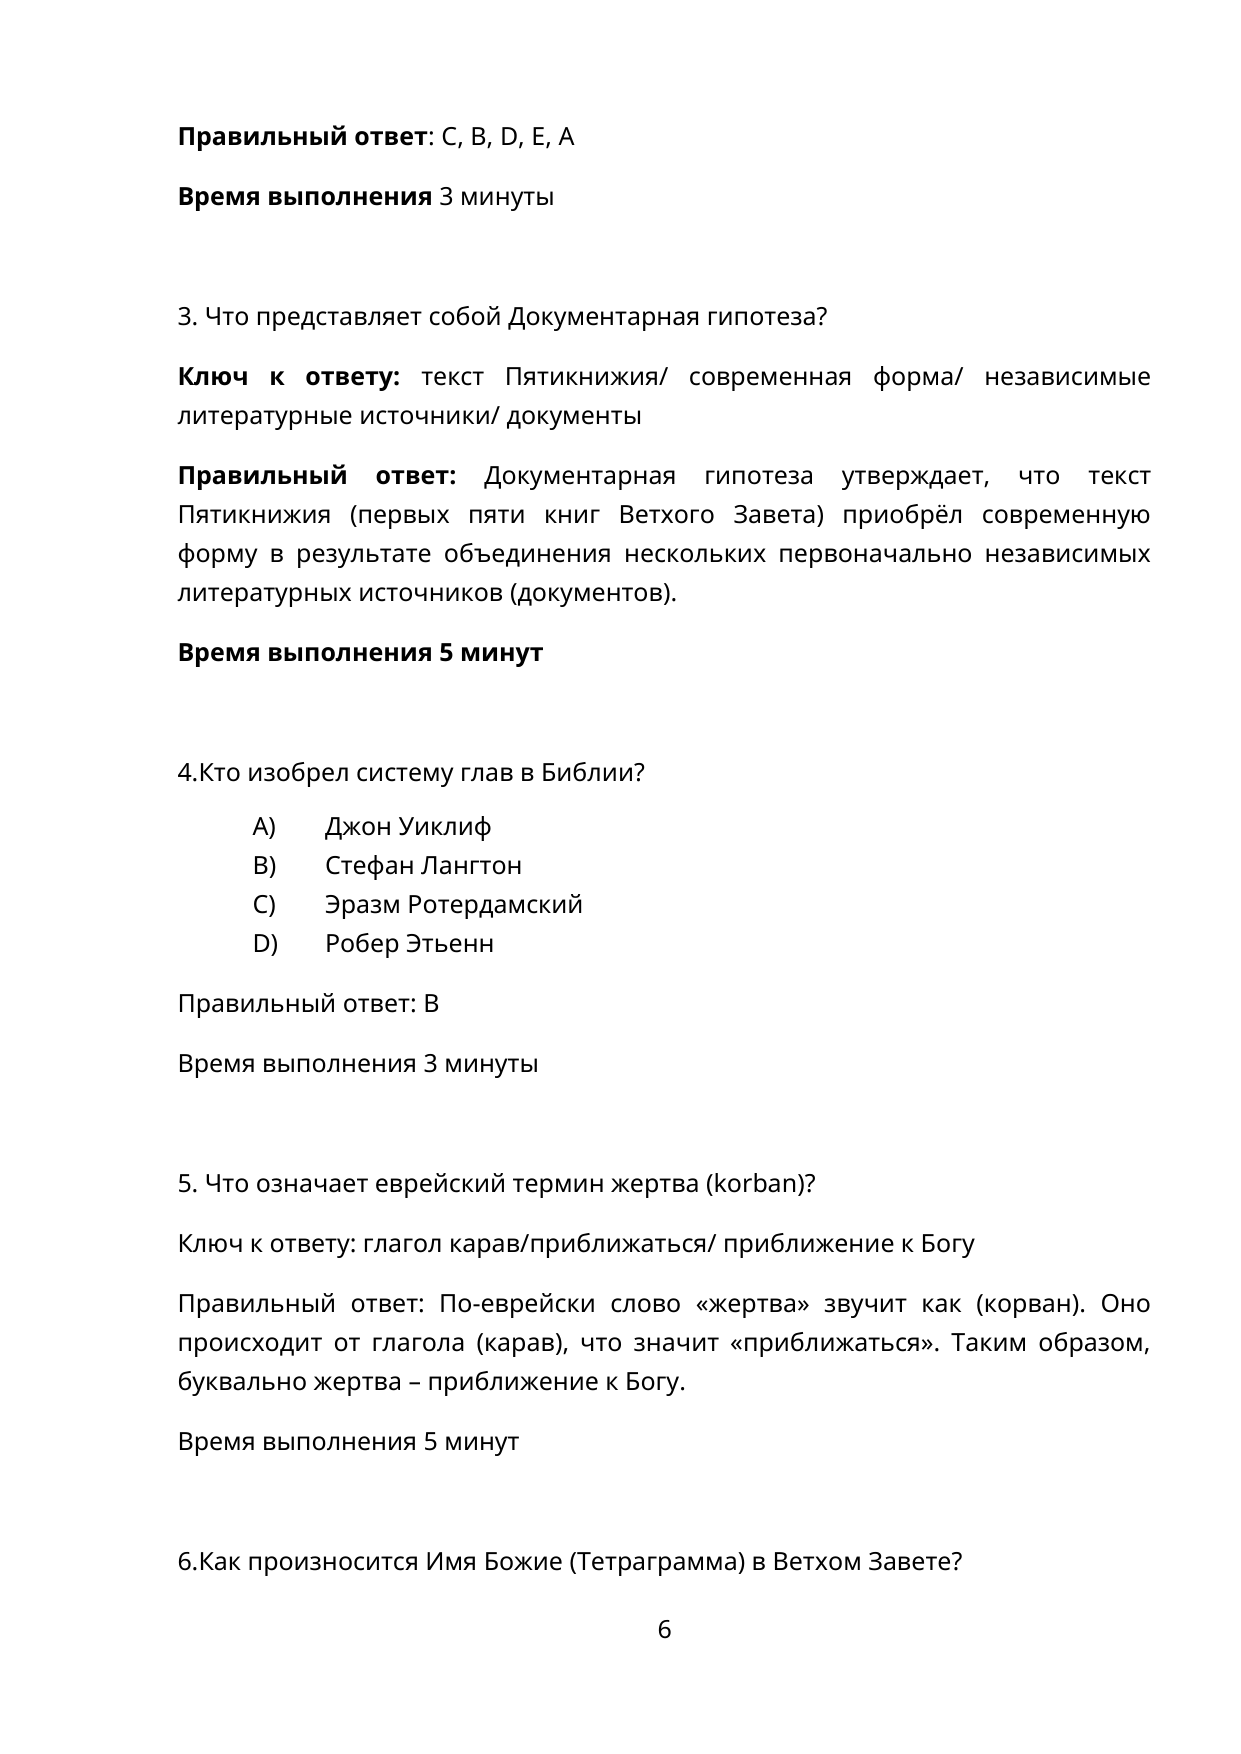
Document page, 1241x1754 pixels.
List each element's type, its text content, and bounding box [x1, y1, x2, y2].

text 3. Что представляет собой Документарная гипотеза? [177, 298, 1152, 332]
text Время выполнения 5 минут [177, 1424, 1152, 1458]
text Ключ к ответу: глагол карав/приближаться/ приближение к Богу [177, 1226, 1152, 1260]
text 4.Кто изобрел систему глав в Библии? [177, 755, 1152, 789]
text 5. Что означает еврейский термин жертва (korban)? [177, 1166, 1152, 1200]
text Время выполнения 3 минуты [177, 1046, 1152, 1080]
text Правильный ответ: По-еврейски слово «жертва» звучит как (корван). Оно происходит от глагола (карав), что значит «приближаться». Таким образом, буквально жертва – приближение к Богу. [177, 1286, 1152, 1398]
list A) Джон Уиклиф [252, 808, 1152, 842]
text Правильный ответ: B [177, 986, 1152, 1020]
text Время выполнения 3 минуты [177, 178, 1152, 212]
text Время выполнения 5 минут [177, 635, 1152, 669]
list D) Робер Этьенн [252, 926, 1152, 960]
text Правильный ответ: C, B, D, E, A [177, 118, 1152, 152]
list C) Эразм Ротердамский [252, 887, 1152, 921]
list B) Стефан Лангтон [252, 847, 1152, 881]
text Правильный ответ: Документарная гипотеза утверждает, что текст Пятикнижия (первых пяти книг Ветхого Завета) приобрёл современную форму в результате объединения нескольких первоначально независимых литературных источников (документов). [177, 457, 1152, 609]
text 6.Как произносится Имя Божие (Тетраграмма) в Ветхом Завете? [177, 1544, 1152, 1578]
text Ключ к ответу: текст Пятикнижия/ современная форма/ независимые литературные источники/ документы [177, 358, 1152, 431]
